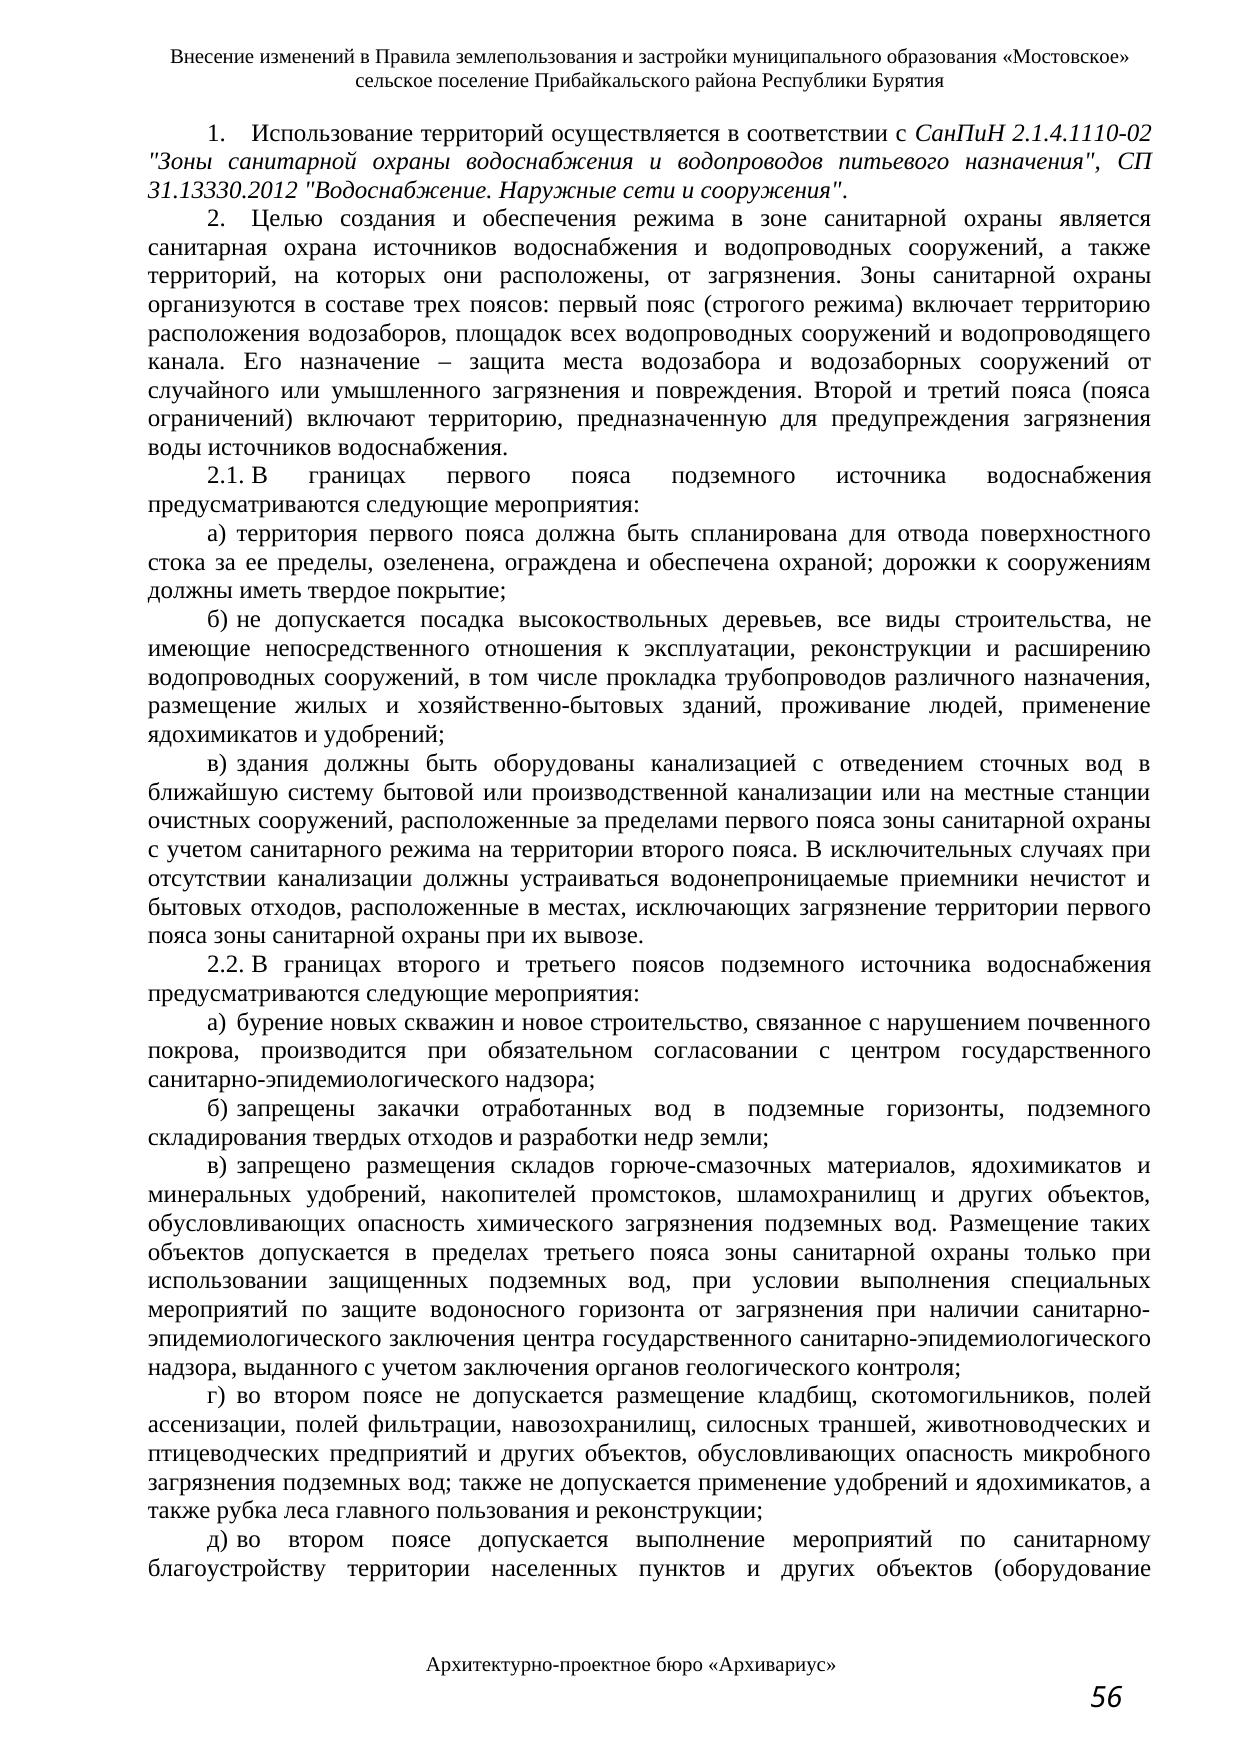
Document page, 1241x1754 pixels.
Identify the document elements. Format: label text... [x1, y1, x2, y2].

list территория первого пояса должна быть спланирована для отвода поверхностного стока за ее пределы, озеленена, ограждена и обеспечена охраной; дорожки к сооружениям должны иметь твердое покрытие; [148, 518, 1152, 604]
list запрещены закачки отработанных вод в подземные горизонты, подземного складирования твердых отходов и разработки недр земли; [148, 1093, 1152, 1151]
list во втором поясе не допускается размещение кладбищ, скотомогильников, полей ассенизации, полей фильтрации, навозохранилищ, силосных траншей, животноводческих и птицеводческих предприятий и других объектов, обусловливающих опасность микробного загрязнения подземных вод; также не допускается применение удобрений и ядохимикатов, а также рубка леса главного пользования и реконструкции; [148, 1381, 1152, 1524]
list В границах первого пояса подземного источника водоснабжения предусматриваются следующие мероприятия: [148, 461, 1152, 518]
list не допускается посадка высокоствольных деревьев, все виды строительства, не имеющие непосредственного отношения к эксплуатации, реконструкции и расширению водопроводных сооружений, в том числе прокладка трубопроводов различного назначения, размещение жилых и хозяйственно-бытовых зданий, проживание людей, применение ядохимикатов и удобрений; [148, 604, 1152, 748]
list В границах второго и третьего поясов подземного источника водоснабжения предусматриваются следующие мероприятия: [148, 949, 1152, 1007]
list бурение новых скважин и новое строительство, связанное с нарушением почвенного покрова, производится при обязательном согласовании с центром государственного санитарно-эпидемиологического надзора; [148, 1007, 1152, 1093]
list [148, 1524, 1152, 1582]
list запрещено размещения складов горюче-смазочных материалов, ядохимикатов и минеральных удобрений, накопителей промстоков, шламохранилищ и других объектов, обусловливающих опасность химического загрязнения подземных вод. Размещение таких объектов допускается в пределах третьего пояса зоны санитарной охраны только при использовании защищенных подземных вод, при условии выполнения специальных мероприятий по защите водоносного горизонта от загрязнения при наличии санитарно-эпидемиологического заключения центра государственного санитарно-эпидемиологического надзора, выданного с учетом заключения органов геологического контроля; [148, 1151, 1152, 1381]
list здания должны быть оборудованы канализацией с отведением сточных вод в ближайшую систему бытовой или производственной канализации или на местные станции очистных сооружений, расположенные за пределами первого пояса зоны санитарной охраны с учетом санитарного режима на территории второго пояса. В исключительных случаях при отсутствии канализации должны устраиваться водонепроницаемые приемники нечистот и бытовых отходов, расположенные в местах, исключающих загрязнение территории первого пояса зоны санитарной охраны при их вывозе. [148, 748, 1152, 949]
list Использование территорий осуществляется в соответствии с СанПиН 2.1.4.1110-02 "Зоны санитарной охраны водоснабжения и водопроводов питьевого назначения", СП 31.13330.2012 "Водоснабжение. Наружные сети и сооружения". [148, 118, 1152, 204]
list Целью создания и обеспечения режима в зоне санитарной охраны является санитарная охрана источников водоснабжения и водопроводных сооружений, а также территорий, на которых они расположены, от загрязнения. Зоны санитарной охраны организуются в составе трех поясов: первый пояс (строгого режима) включает территорию расположения водозаборов, площадок всех водопроводных сооружений и водопроводящего канала. Его назначение – защита места водозабора и водозаборных сооружений от случайного или умышленного загрязнения и повреждения. Второй и третий пояса (пояса ограничений) включают территорию, предназначенную для предупреждения загрязнения воды источников водоснабжения. [148, 204, 1152, 461]
